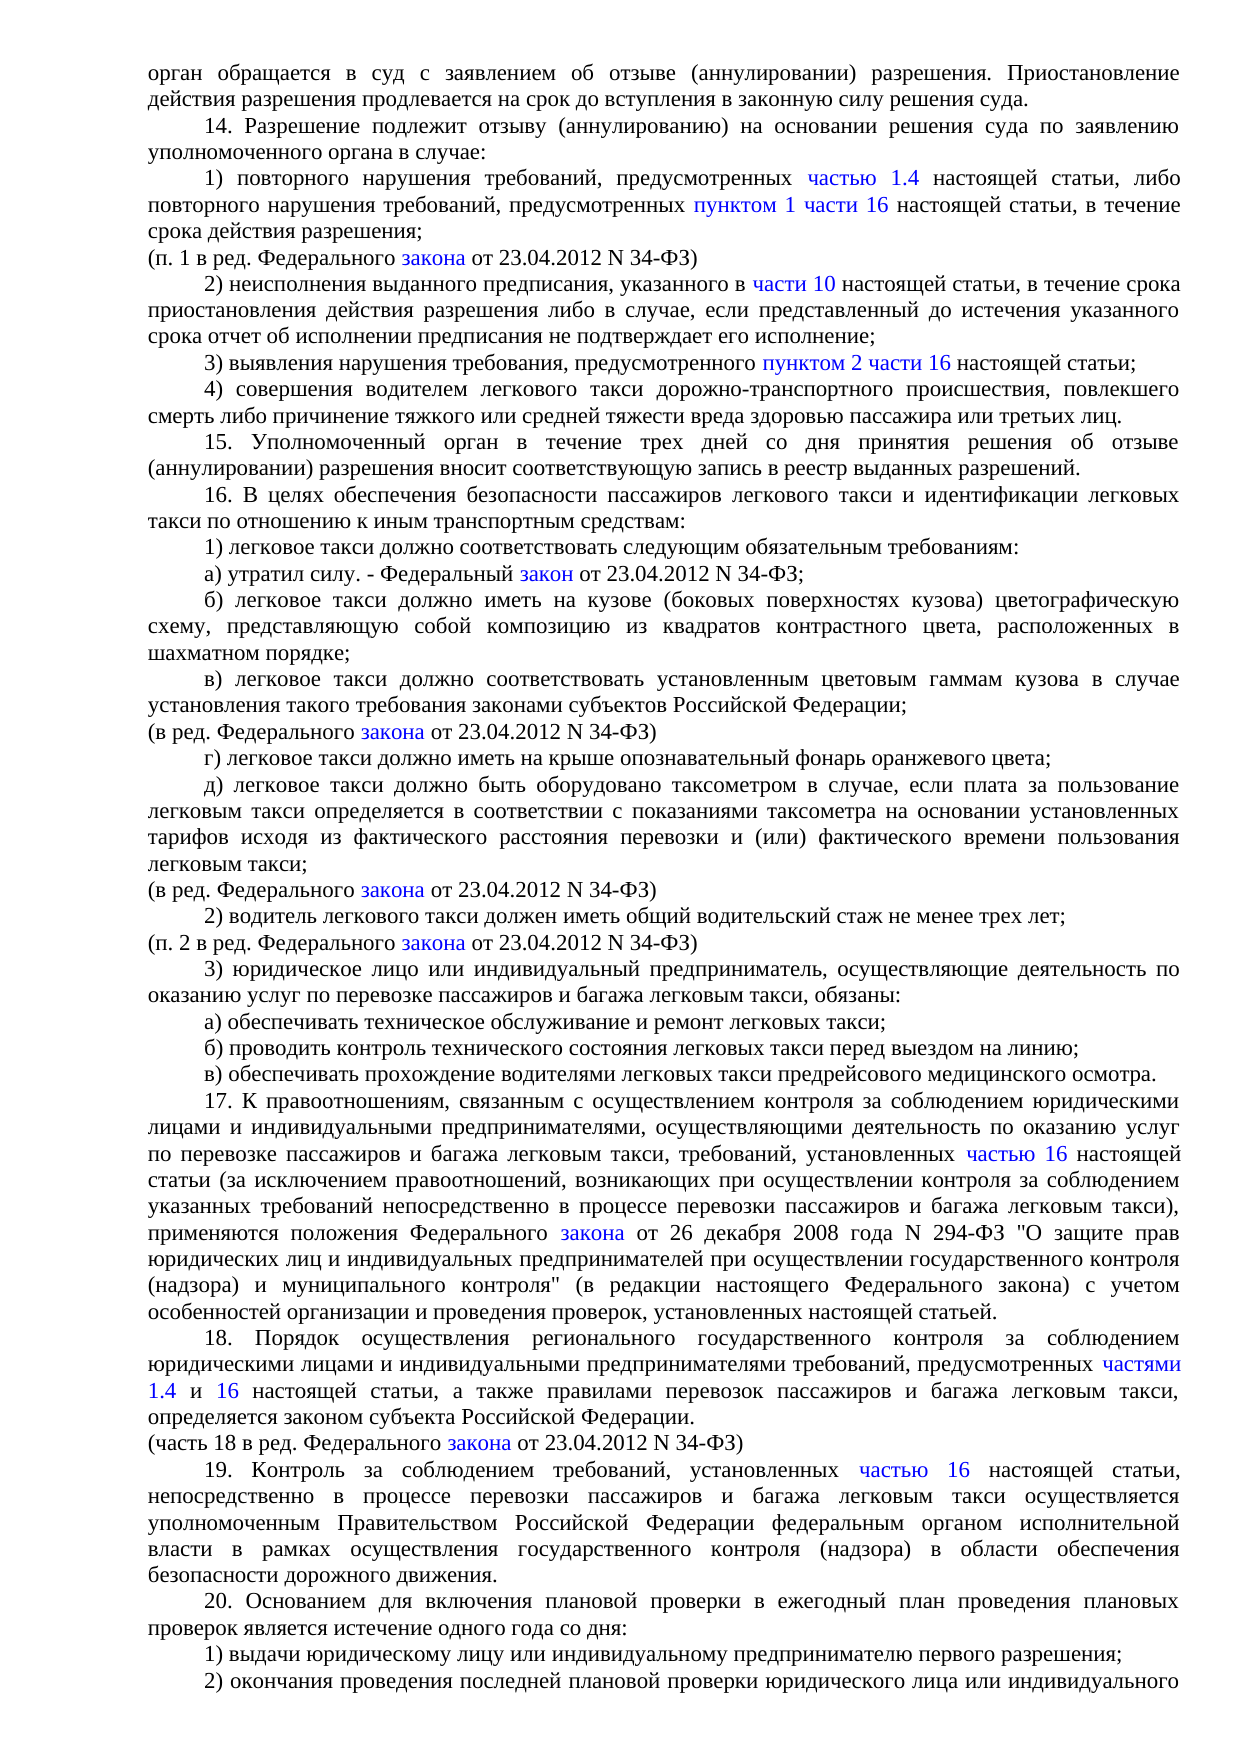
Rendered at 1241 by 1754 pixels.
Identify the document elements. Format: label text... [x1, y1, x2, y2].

text а) утратил силу. - Федеральный закон от 23.04.2012 N 34-ФЗ; [148, 560, 1181, 586]
text (в ред. Федерального закона от 23.04.2012 N 34-ФЗ) [148, 876, 1181, 902]
text 4) совершения водителем легкового такси дорожно-транспортного происшествия, повлекшего смерть либо причинение тяжкого или средней тяжести вреда здоровью пассажира или третьих лиц. [148, 375, 1181, 428]
text г) легковое такси должно иметь на крыше опознавательный фонарь оранжевого цвета; [148, 744, 1181, 771]
text (часть 18 в ред. Федерального закона от 23.04.2012 N 34-ФЗ) [148, 1429, 1181, 1456]
text 18. Порядок осуществления регионального государственного контроля за соблюдением юридическими лицами и индивидуальными предпринимателями требований, предусмотренных частями 1.4 и 16 настоящей статьи, а также правилами перевозок пассажиров и багажа легковым такси, определяется законом субъекта Российской Федерации. [148, 1324, 1181, 1429]
text 1) повторного нарушения требований, предусмотренных частью 1.4 настоящей статьи, либо повторного нарушения требований, предусмотренных пунктом 1 части 16 настоящей статьи, в течение срока действия разрешения; [148, 164, 1181, 243]
text 1) выдачи юридическому лицу или индивидуальному предпринимателю первого разрешения; [148, 1640, 1181, 1667]
text (п. 1 в ред. Федерального закона от 23.04.2012 N 34-ФЗ) [148, 243, 1181, 270]
text 2) водитель легкового такси должен иметь общий водительский стаж не менее трех лет; [148, 902, 1181, 929]
text 1) легковое такси должно соответствовать следующим обязательным требованиям: [148, 533, 1181, 560]
text а) обеспечивать техническое обслуживание и ремонт легковых такси; [148, 1008, 1181, 1034]
text 3) юридическое лицо или индивидуальный предприниматель, осуществляющие деятельность по оказанию услуг по перевозке пассажиров и багажа легковым такси, обязаны: [148, 955, 1181, 1008]
text 16. В целях обеспечения безопасности пассажиров легкового такси и идентификации легковых такси по отношению к иным транспортным средствам: [148, 481, 1181, 533]
text 14. Разрешение подлежит отзыву (аннулированию) на основании решения суда по заявлению уполномоченного органа в случае: [148, 112, 1181, 164]
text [148, 1667, 1181, 1693]
text 17. К правоотношениям, связанным с осуществлением контроля за соблюдением юридическими лицами и индивидуальными предпринимателями, осуществляющими деятельность по оказанию услуг по перевозке пассажиров и багажа легковым такси, требований, установленных частью 16 настоящей статьи (за исключением правоотношений, возникающих при осуществлении контроля за соблюдением указанных требований непосредственно в процессе перевозки пассажиров и багажа легковым такси), применяются положения Федерального закона от 26 декабря 2008 года N 294-ФЗ "О защите прав юридических лиц и индивидуальных предпринимателей при осуществлении государственного контроля (надзора) и муниципального контроля" (в редакции настоящего Федерального закона) с учетом особенностей организации и проведения проверок, установленных настоящей статьей. [148, 1087, 1181, 1324]
text в) обеспечивать прохождение водителями легковых такси предрейсового медицинского осмотра. [148, 1061, 1181, 1087]
text 20. Основанием для включения плановой проверки в ежегодный план проведения плановых проверок является истечение одного года со дня: [148, 1588, 1181, 1640]
text д) легковое такси должно быть оборудовано таксометром в случае, если плата за пользование легковым такси определяется в соответствии с показаниями таксометра на основании установленных тарифов исходя из фактического расстояния перевозки и (или) фактического времени пользования легковым такси; [148, 771, 1181, 876]
text (п. 2 в ред. Федерального закона от 23.04.2012 N 34-ФЗ) [148, 929, 1181, 955]
text 19. Контроль за соблюдением требований, установленных частью 16 настоящей статьи, непосредственно в процессе перевозки пассажиров и багажа легковым такси осуществляется уполномоченным Правительством Российской Федерации федеральным органом исполнительной власти в рамках осуществления государственного контроля (надзора) в области обеспечения безопасности дорожного движения. [148, 1456, 1181, 1588]
text (в ред. Федерального закона от 23.04.2012 N 34-ФЗ) [148, 718, 1181, 744]
text в) легковое такси должно соответствовать установленным цветовым гаммам кузова в случае установления такого требования законами субъектов Российской Федерации; [148, 665, 1181, 718]
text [148, 59, 1181, 112]
text 15. Уполномоченный орган в течение трех дней со дня принятия решения об отзыве (аннулировании) разрешения вносит соответствующую запись в реестр выданных разрешений. [148, 428, 1181, 481]
text б) проводить контроль технического состояния легковых такси перед выездом на линию; [148, 1034, 1181, 1061]
text б) легковое такси должно иметь на кузове (боковых поверхностях кузова) цветографическую схему, представляющую собой композицию из квадратов контрастного цвета, расположенных в шахматном порядке; [148, 586, 1181, 665]
text 3) выявления нарушения требования, предусмотренного пунктом 2 части 16 настоящей статьи; [148, 349, 1181, 375]
text 2) неисполнения выданного предписания, указанного в части 10 настоящей статьи, в течение срока приостановления действия разрешения либо в случае, если представленный до истечения указанного срока отчет об исполнении предписания не подтверждает его исполнение; [148, 270, 1181, 349]
